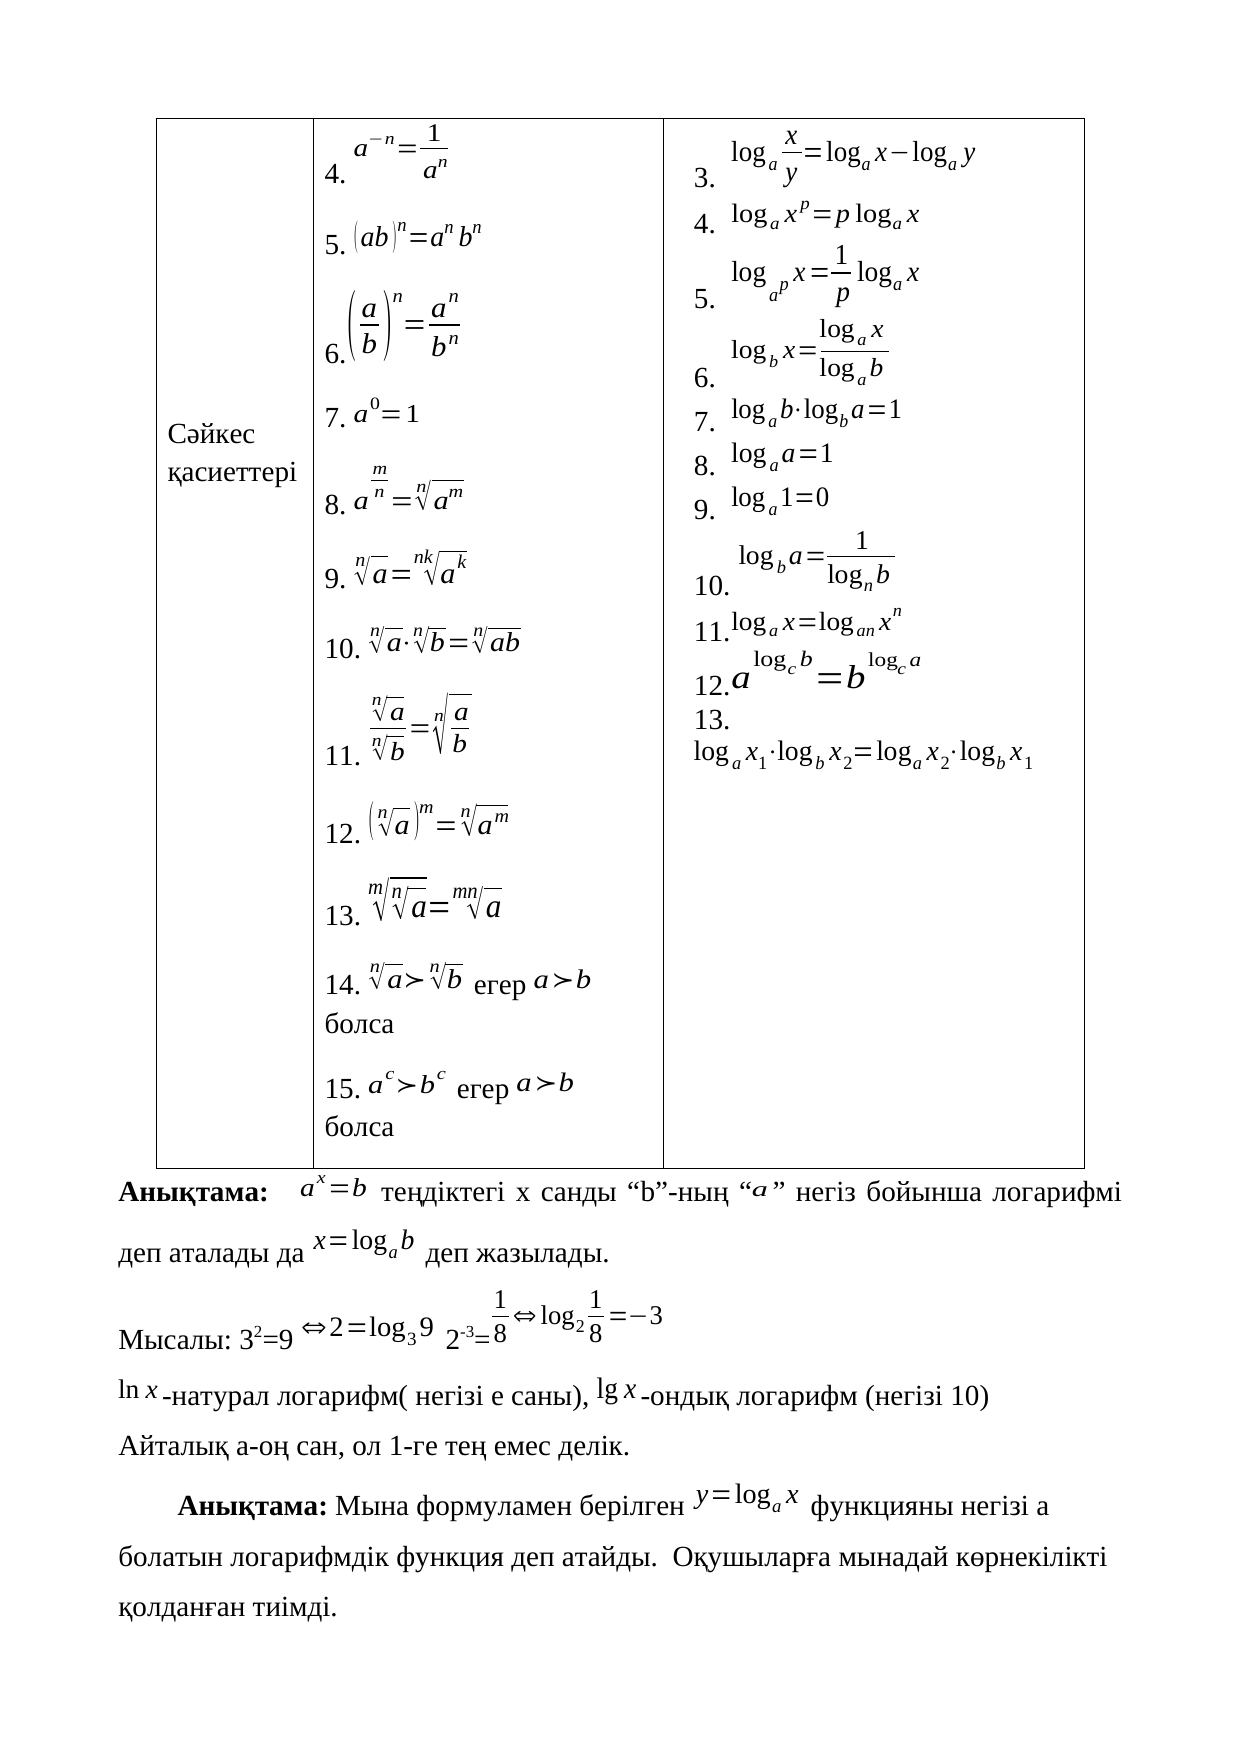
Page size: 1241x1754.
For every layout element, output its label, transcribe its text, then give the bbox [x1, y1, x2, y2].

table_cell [314, 119, 663, 1168]
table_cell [664, 119, 1084, 1168]
text Айталық a-оң сан, ол 1-ге тең емес делік. [118, 1428, 1122, 1461]
text Анықтама: Мына формуламен берілген функцияны негізі а болатын логарифмдік функция деп атайды. Оқушыларға мынадай көрнекілікті қолданған тиімді. [118, 1478, 1122, 1623]
table_cell Сәйкес қасиеттері [157, 119, 313, 1168]
text Мысалы: 32=9 2-3= [118, 1285, 1122, 1355]
text Анықтама: теңдіктегі х санды “b”-ның “” негіз бойынша логарифмі деп аталады да деп жазылады. [118, 1169, 1122, 1268]
text -натурал логарифм( негізі е саны), -ондық логарифм (негізі 10) [118, 1372, 1122, 1411]
